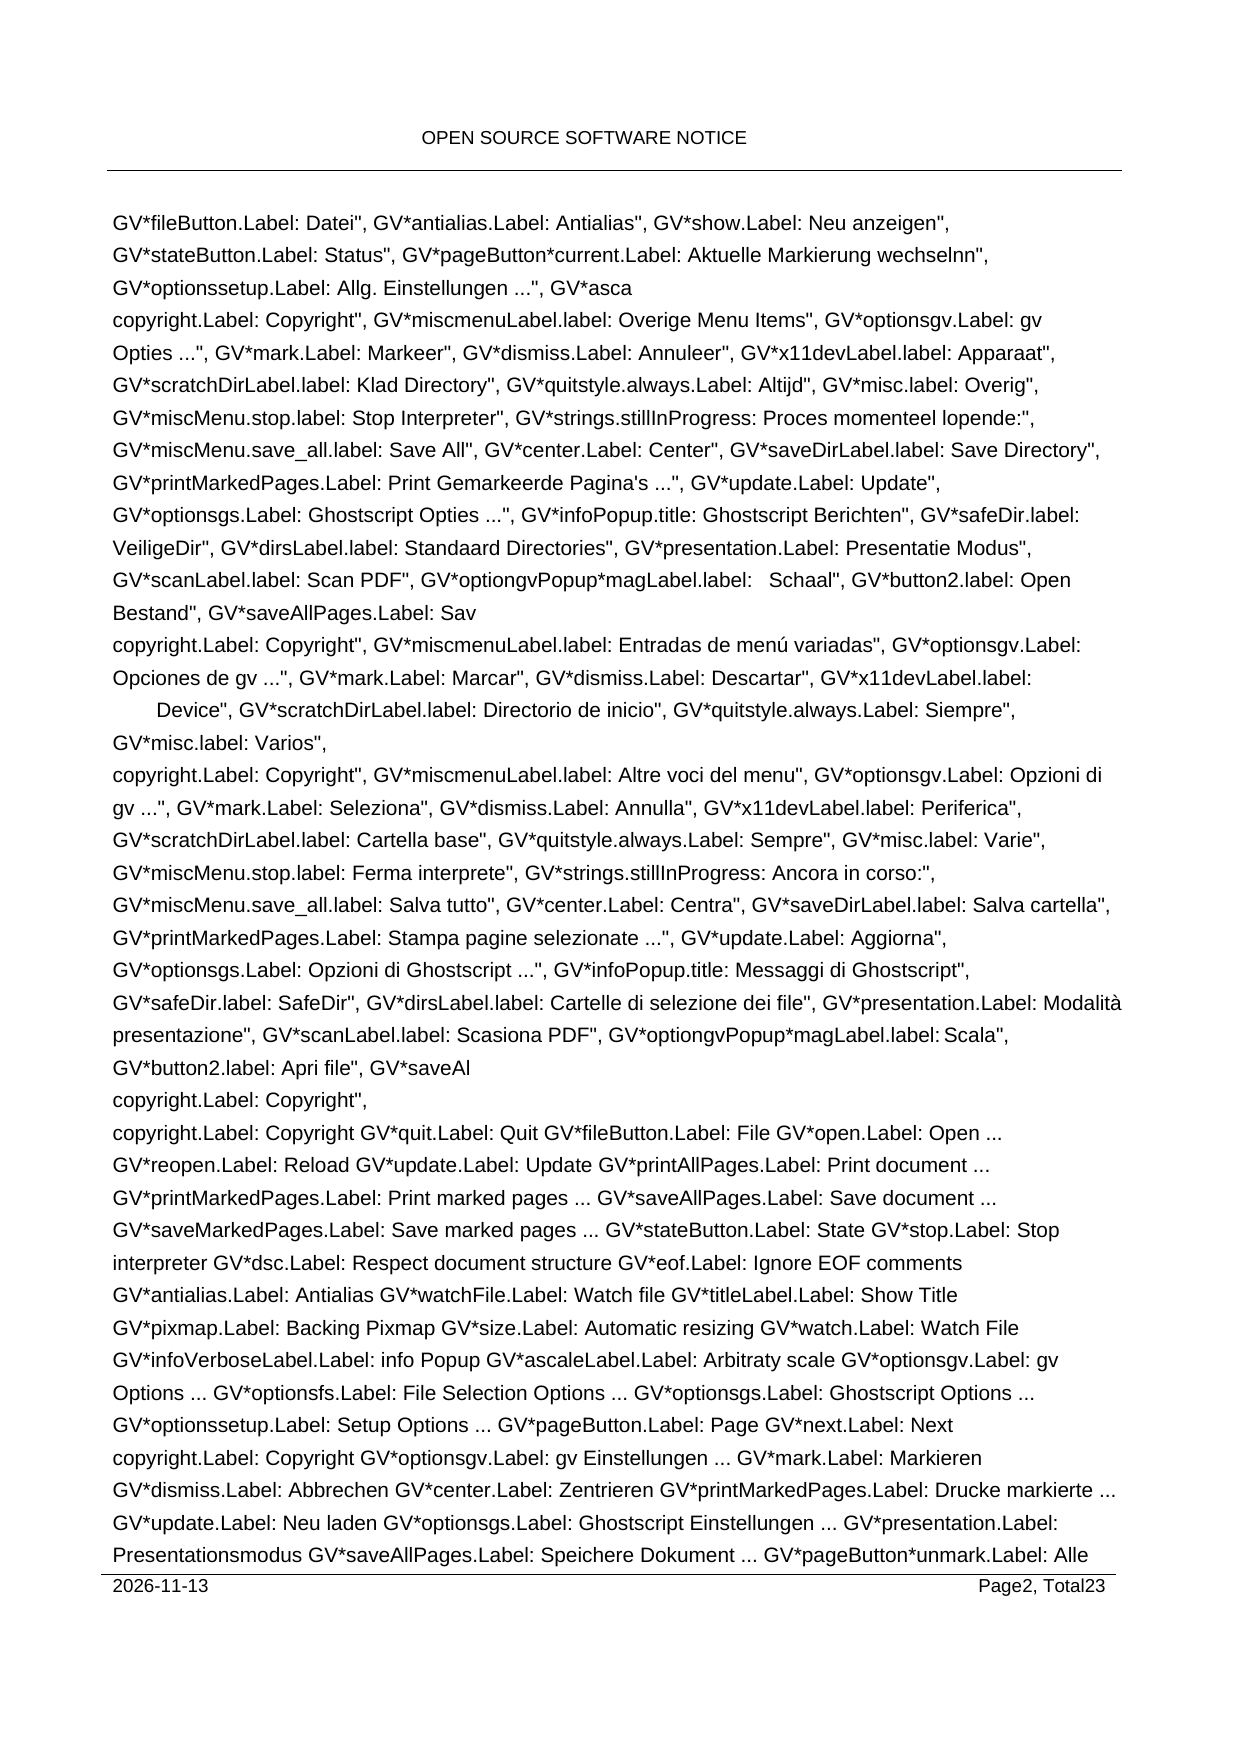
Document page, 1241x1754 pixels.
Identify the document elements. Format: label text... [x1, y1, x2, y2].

text copyright.Label: Copyright", GV*miscmenuLabel.label: Altre voci del menu", GV*optionsgv.Label: Opzioni di gv ...", GV*mark.Label: Seleziona", GV*dismiss.Label: Annulla", GV*x11devLabel.label: Periferica", GV*scratchDirLabel.label: Cartella base", GV*quitstyle.always.Label: Sempre", GV*misc.label: Varie", GV*miscMenu.stop.label: Ferma interprete", GV*strings.stillInProgress: Ancora in corso:", GV*miscMenu.save_all.label: Salva tutto", GV*center.Label: Centra", GV*saveDirLabel.label: Salva cartella", GV*printMarkedPages.Label: Stampa pagine selezionate ...", GV*update.Label: Aggiorna", GV*optionsgs.Label: Opzioni di Ghostscript ...", GV*infoPopup.title: Messaggi di Ghostscript", GV*safeDir.label: SafeDir", GV*dirsLabel.label: Cartelle di selezione dei file", GV*presentation.Label: Modalità presentazione", GV*scanLabel.label: Scasiona PDF", GV*optiongvPopup*magLabel.label: Scala", GV*button2.label: Apri file", GV*saveAl [112, 759, 1128, 1084]
text copyright.Label: Copyright GV*quit.Label: Quit GV*fileButton.Label: File GV*open.Label: Open ... GV*reopen.Label: Reload GV*update.Label: Update GV*printAllPages.Label: Print document ... GV*printMarkedPages.Label: Print marked pages ... GV*saveAllPages.Label: Save document ... GV*saveMarkedPages.Label: Save marked pages ... GV*stateButton.Label: State GV*stop.Label: Stop interpreter GV*dsc.Label: Respect document structure GV*eof.Label: Ignore EOF comments GV*antialias.Label: Antialias GV*watchFile.Label: Watch file GV*titleLabel.Label: Show Title GV*pixmap.Label: Backing Pixmap GV*size.Label: Automatic resizing GV*watch.Label: Watch File GV*infoVerboseLabel.Label: info Popup GV*ascaleLabel.Label: Arbitraty scale GV*optionsgv.Label: gv Options ... GV*optionsfs.Label: File Selection Options ... GV*optionsgs.Label: Ghostscript Options ... GV*optionssetup.Label: Setup Options ... GV*pageButton.Label: Page GV*next.Label: Next [112, 1116, 1128, 1441]
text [112, 206, 1128, 304]
text copyright.Label: Copyright", GV*miscmenuLabel.label: Entradas de menú variadas", GV*optionsgv.Label: Opciones de gv ...", GV*mark.Label: Marcar", GV*dismiss.Label: Descartar", GV*x11devLabel.label: Device", GV*scratchDirLabel.label: Directorio de inicio", GV*quitstyle.always.Label: Siempre", GV*misc.label: Varios", [112, 629, 1128, 759]
text copyright.Label: Copyright", GV*miscmenuLabel.label: Overige Menu Items", GV*optionsgv.Label: gv Opties ...", GV*mark.Label: Markeer", GV*dismiss.Label: Annuleer", GV*x11devLabel.label: Apparaat", GV*scratchDirLabel.label: Klad Directory", GV*quitstyle.always.Label: Altijd", GV*misc.label: Overig", GV*miscMenu.stop.label: Stop Interpreter", GV*strings.stillInProgress: Proces momenteel lopende:", GV*miscMenu.save_all.label: Save All", GV*center.Label: Center", GV*saveDirLabel.label: Save Directory", GV*printMarkedPages.Label: Print Gemarkeerde Pagina's ...", GV*update.Label: Update", GV*optionsgs.Label: Ghostscript Opties ...", GV*infoPopup.title: Ghostscript Berichten", GV*safeDir.label: VeiligeDir", GV*dirsLabel.label: Standaard Directories", GV*presentation.Label: Presentatie Modus", GV*scanLabel.label: Scan PDF", GV*optiongvPopup*magLabel.label: Schaal", GV*button2.label: Open Bestand", GV*saveAllPages.Label: Sav [112, 304, 1128, 629]
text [112, 1441, 1128, 1571]
text copyright.Label: Copyright", [112, 1084, 1128, 1116]
